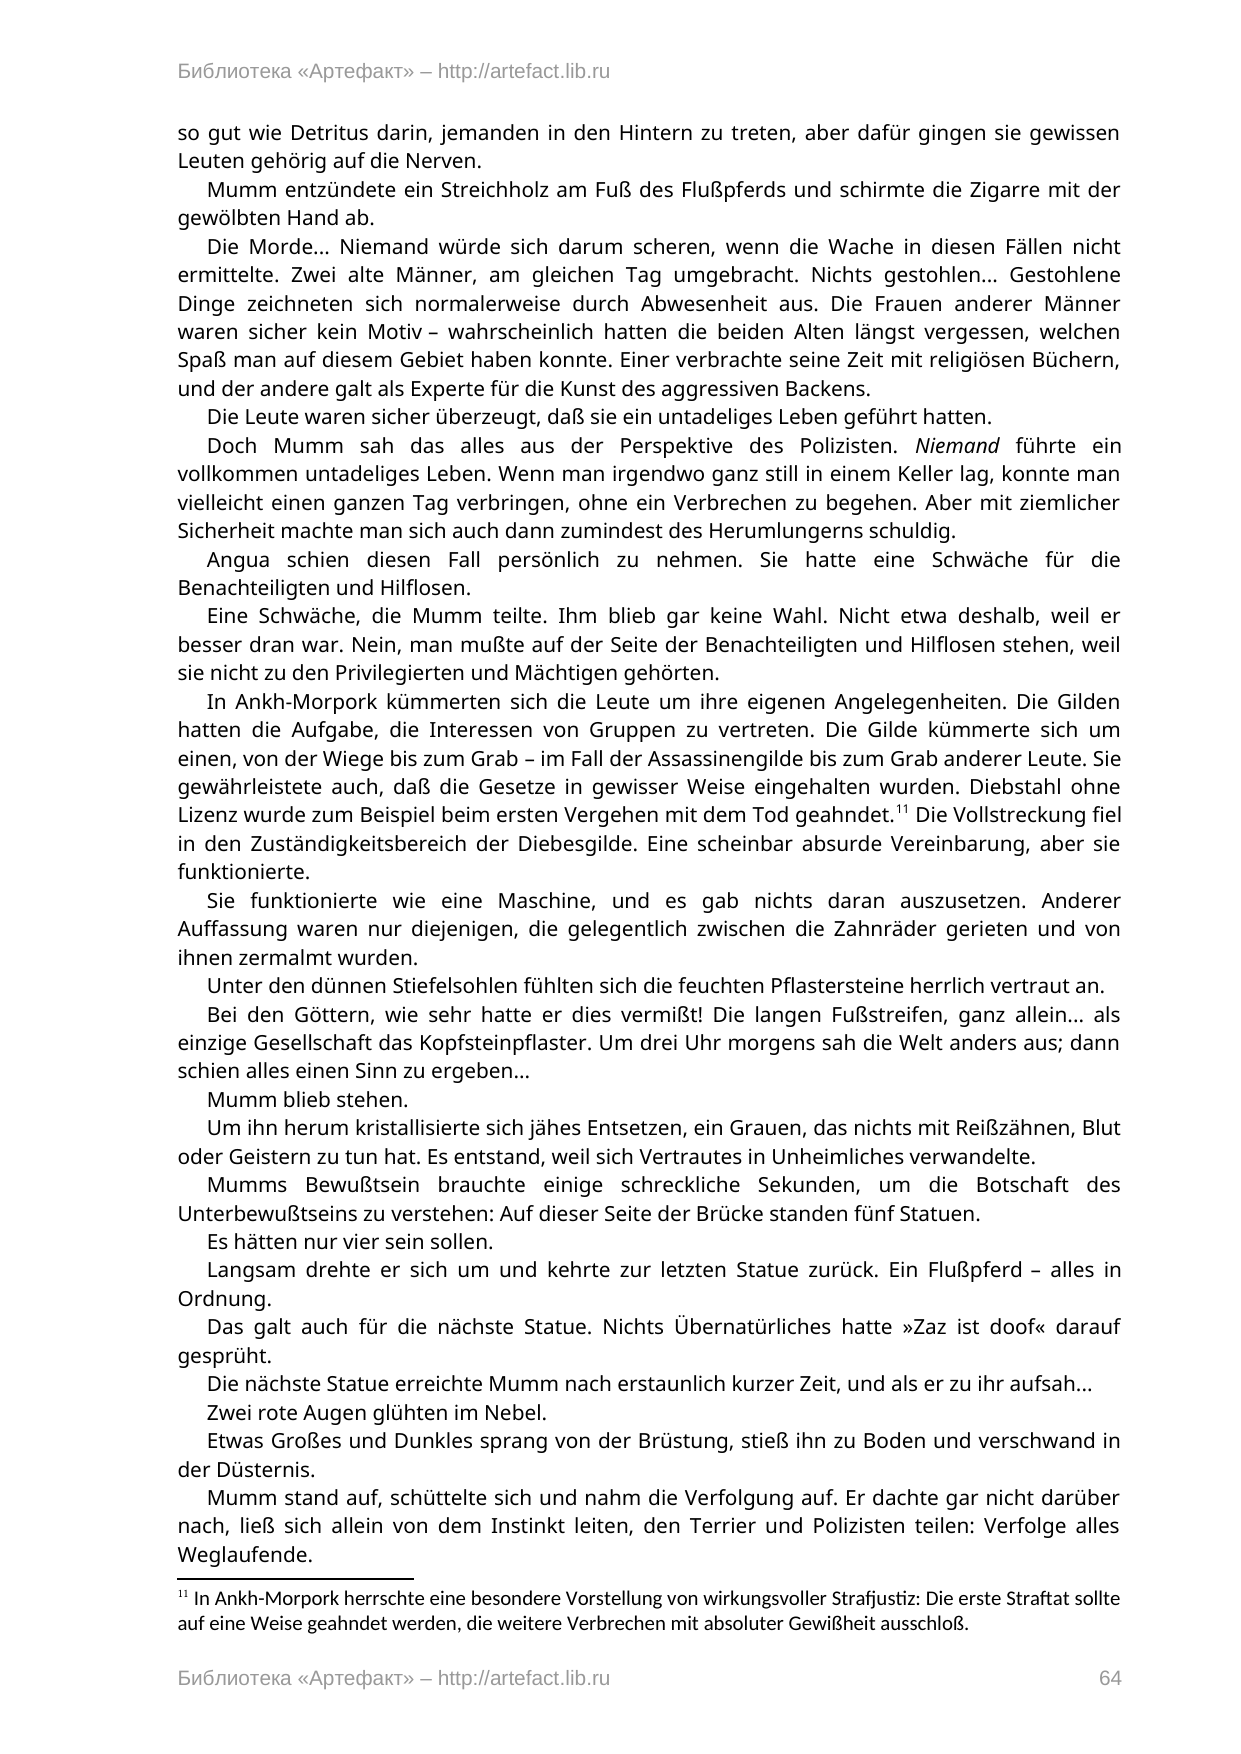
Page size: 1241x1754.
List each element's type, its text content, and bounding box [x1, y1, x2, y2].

text Das galt auch für die nächste Statue. Nichts Übernatürliches hatte »Zaz ist doof« darauf gesprüht. [177, 1312, 1122, 1369]
text Es hätten nur vier sein sollen. [177, 1227, 1122, 1256]
text Mumm stand auf, schüttelte sich und nahm die Verfolgung auf. Er dachte gar nicht darüber nach, ließ sich allein von dem Instinkt leiten, den Terrier und Polizisten teilen: Verfolge alles Weglaufende. [177, 1483, 1122, 1568]
text Unter den dünnen Stiefelsohlen fühlten sich die feuchten Pflastersteine herrlich vertraut an. [177, 971, 1122, 1000]
text Um ihn herum kristallisierte sich jähes Entsetzen, ein Grauen, das nichts mit Reißzähnen, Blut oder Geistern zu tun hat. Es entstand, weil sich Vertrautes in Unheimliches verwandelte. [177, 1113, 1122, 1170]
text Doch Mumm sah das alles aus der Perspektive des Polizisten. Niemand führte ein vollkommen untadeliges Leben. Wenn man irgendwo ganz still in einem Keller lag, konnte man vielleicht einen ganzen Tag verbringen, ohne ein Verbrechen zu begehen. Aber mit ziemlicher Sicherheit machte man sich auch dann zumindest des Herumlungerns schuldig. [177, 431, 1122, 545]
text Die Morde... Niemand würde sich darum scheren, wenn die Wache in diesen Fällen nicht ermittelte. Zwei alte Männer, am gleichen Tag umgebracht. Nichts gestohlen... Gestohlene Dinge zeichneten sich normalerweise durch Abwesenheit aus. Die Frauen anderer Männer waren sicher kein Motiv – wahrscheinlich hatten die beiden Alten längst vergessen, welchen Spaß man auf diesem Gebiet haben konnte. Einer verbrachte seine Zeit mit religiösen Büchern, und der andere galt als Experte für die Kunst des aggressiven Backens. [177, 232, 1122, 402]
text Sie funktionierte wie eine Maschine, und es gab nichts daran auszusetzen. Anderer Auffassung waren nur diejenigen, die gelegentlich zwischen die Zahnräder gerieten und von ihnen zermalmt wurden. [177, 886, 1122, 971]
text Angua schien diesen Fall persönlich zu nehmen. Sie hatte eine Schwäche für die Benachteiligten und Hilflosen. [177, 545, 1122, 602]
text Zwei rote Augen glühten im Nebel. [177, 1398, 1122, 1426]
text Etwas Großes und Dunkles sprang von der Brüstung, stieß ihn zu Boden und verschwand in der Düsternis. [177, 1426, 1122, 1483]
text Bei den Göttern, wie sehr hatte er dies vermißt! Die langen Fußstreifen, ganz allein... als einzige Gesellschaft das Kopfsteinpflaster. Um drei Uhr morgens sah die Welt anders aus; dann schien alles einen Sinn zu ergeben... [177, 1000, 1122, 1085]
text Eine Schwäche, die Mumm teilte. Ihm blieb gar keine Wahl. Nicht etwa deshalb, weil er besser dran war. Nein, man mußte auf der Seite der Benachteiligten und Hilflosen stehen, weil sie nicht zu den Privilegierten und Mächtigen gehörten. [177, 602, 1122, 687]
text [177, 118, 1122, 175]
text Mumms Bewußtsein brauchte einige schreckliche Sekunden, um die Botschaft des Unterbewußtseins zu verstehen: Auf dieser Seite der Brücke standen fünf Statuen. [177, 1170, 1122, 1227]
text Mumm blieb stehen. [177, 1085, 1122, 1113]
text Die Leute waren sicher überzeugt, daß sie ein untadeliges Leben geführt hatten. [177, 402, 1122, 431]
text Langsam drehte er sich um und kehrte zur letzten Statue zurück. Ein Flußpferd – alles in Ordnung. [177, 1256, 1122, 1312]
text In Ankh-Morpork kümmerten sich die Leute um ihre eigenen Angelegenheiten. Die Gilden hatten die Aufgabe, die Interessen von Gruppen zu vertreten. Die Gilde kümmerte sich um einen, von der Wiege bis zum Grab – im Fall der Assassinengilde bis zum Grab anderer Leute. Sie gewährleistete auch, daß die Gesetze in gewisser Weise eingehalten wurden. Diebstahl ohne Lizenz wurde zum Beispiel beim ersten Vergehen mit dem Tod geahndet. Die Vollstreckung fiel in den Zuständigkeitsbereich der Diebesgilde. Eine scheinbar absurde Vereinbarung, aber sie funktionierte. [177, 687, 1122, 886]
text Die nächste Statue erreichte Mumm nach erstaunlich kurzer Zeit, und als er zu ihr aufsah... [177, 1369, 1122, 1398]
text Mumm entzündete ein Streichholz am Fuß des Flußpferds und schirmte die Zigarre mit der gewölbten Hand ab. [177, 175, 1122, 232]
